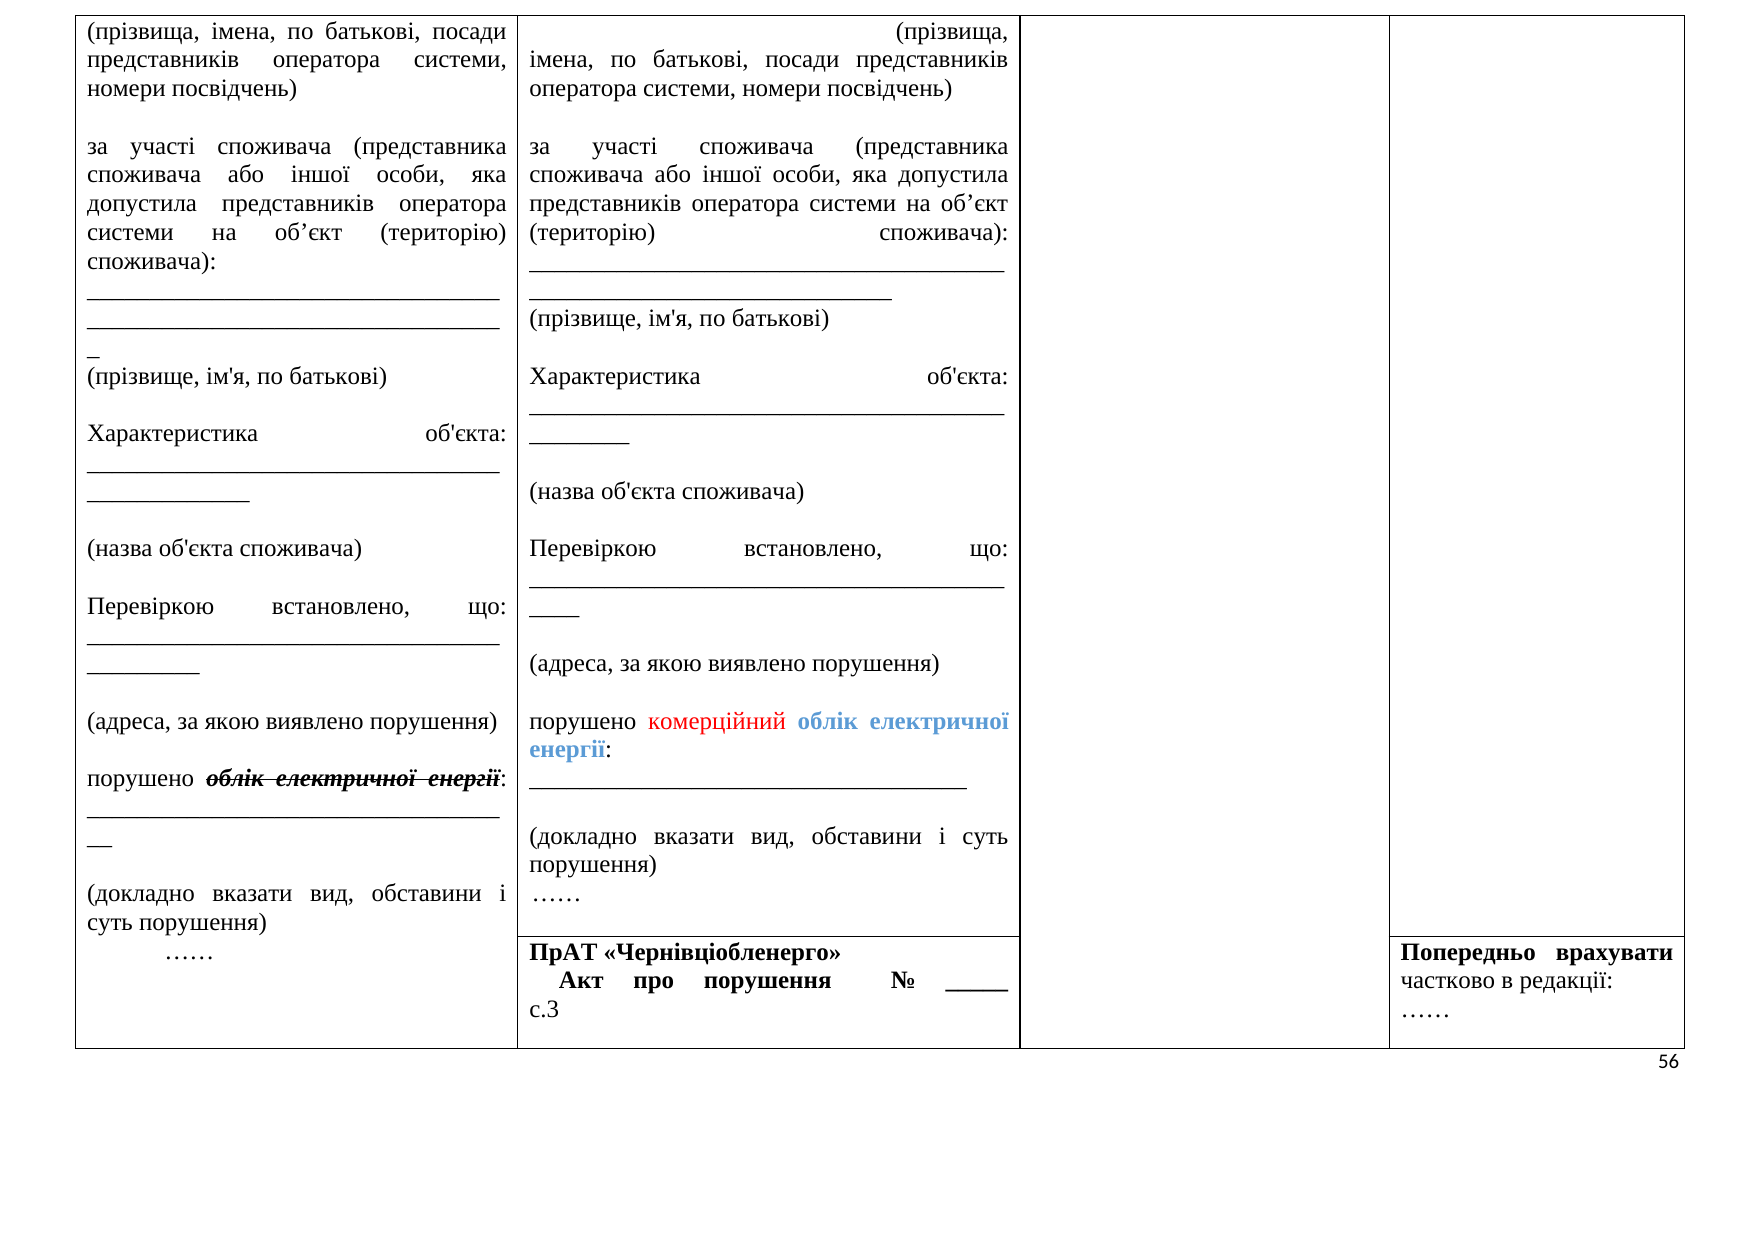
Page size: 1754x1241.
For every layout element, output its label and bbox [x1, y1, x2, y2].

table_cell [1390, 16, 1684, 936]
table_cell [76, 16, 517, 1047]
table_cell [1390, 937, 1684, 1047]
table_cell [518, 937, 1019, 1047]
table_cell [518, 16, 1019, 936]
table_cell [1021, 16, 1389, 1047]
